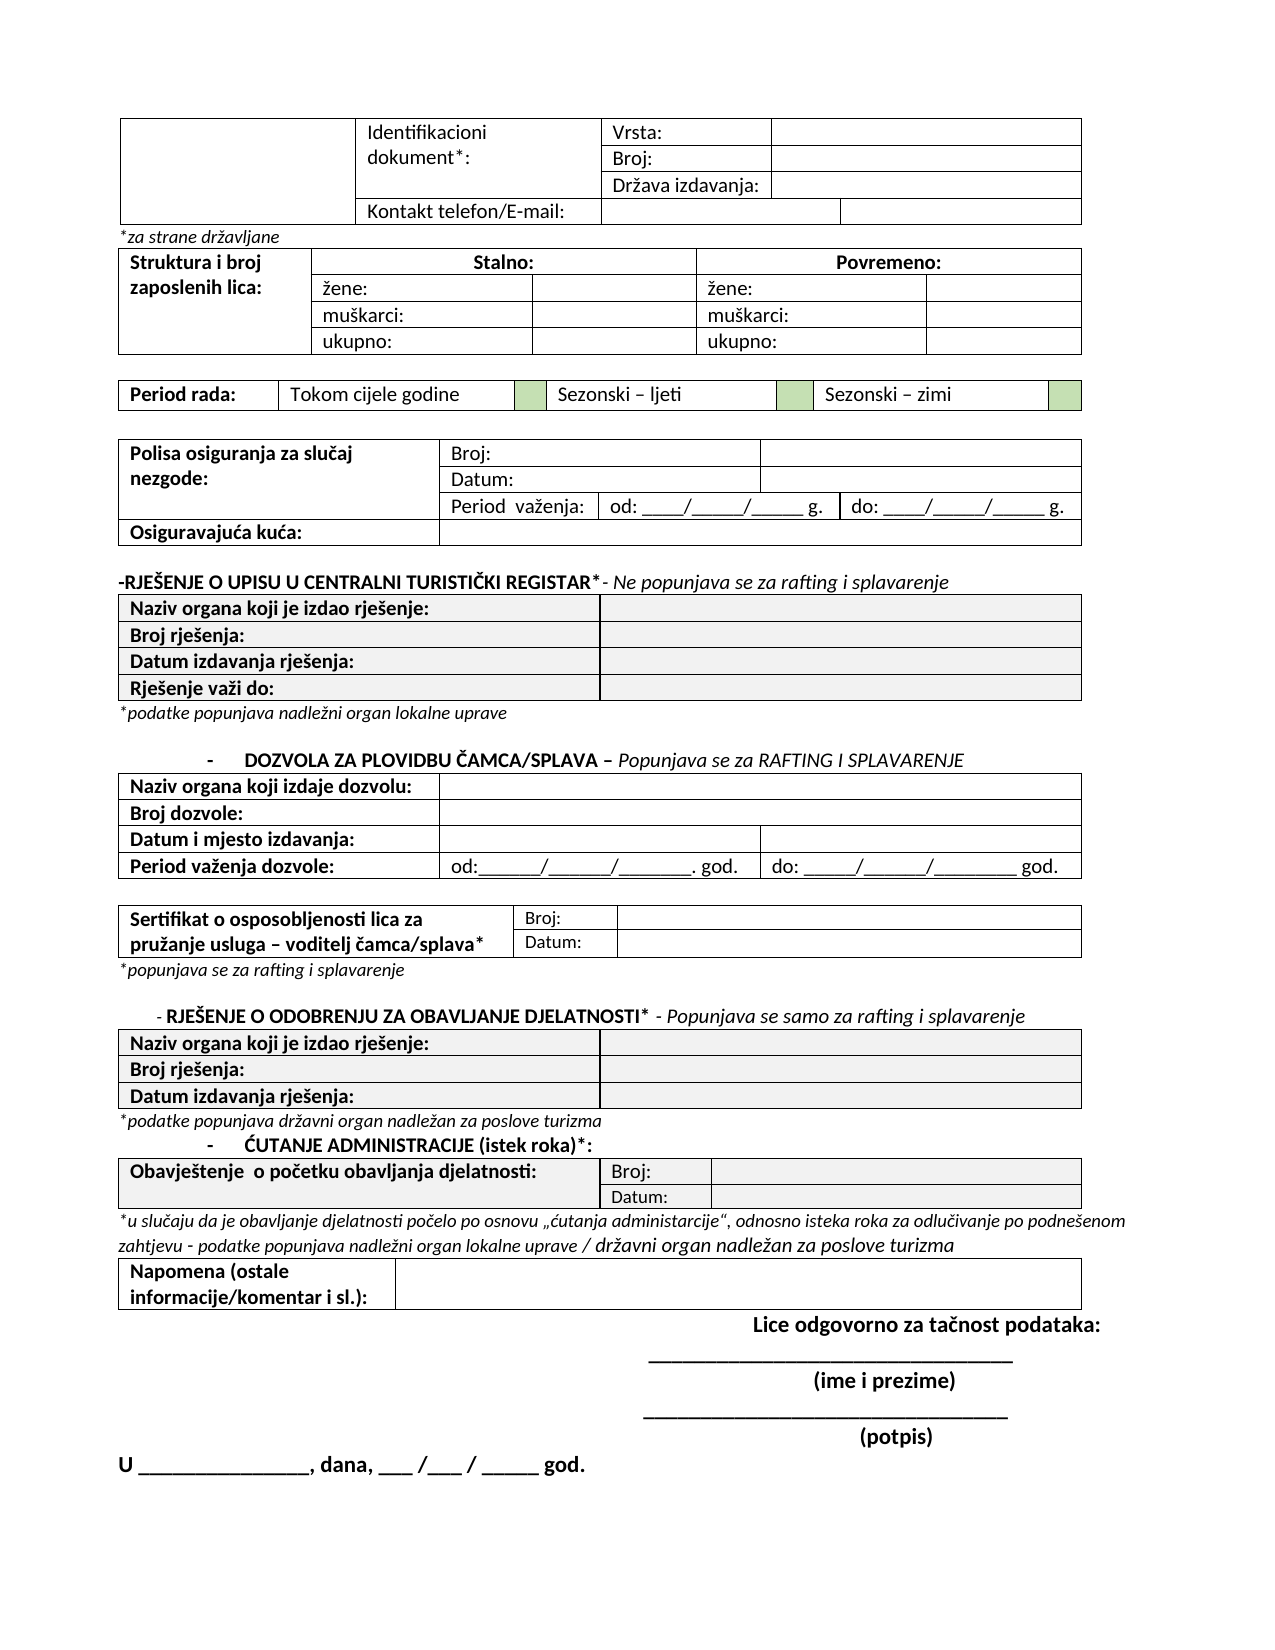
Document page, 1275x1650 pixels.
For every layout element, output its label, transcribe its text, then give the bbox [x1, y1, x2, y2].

table_header Broj: [440, 440, 760, 466]
text *za strane državljane [118, 225, 1157, 248]
table_header [1049, 381, 1081, 410]
text (ime i prezime) [118, 1366, 1157, 1394]
table_cell [533, 275, 696, 301]
table_cell [533, 328, 696, 354]
table_header [440, 774, 1081, 799]
table_cell Osiguravajuća kuća: [119, 520, 439, 545]
table_header [761, 440, 1081, 466]
table_cell [772, 119, 1081, 144]
table_header Naziv organa koji je izdao rješenje: [119, 595, 599, 621]
table_cell [761, 826, 1081, 852]
table_header Sertifikat o osposobljenosti lica za pružanje usluga – voditelj čamca/splava* [119, 906, 513, 957]
table_cell Datum i mjesto izdavanja: [119, 826, 439, 852]
table_cell [772, 172, 1081, 197]
table_cell [601, 675, 1081, 700]
table_cell Broj: [602, 146, 771, 171]
table_cell Period važenja dozvole: [119, 853, 439, 878]
table_cell Datum: [514, 930, 617, 957]
table_header Sezonski – ljeti [547, 381, 776, 410]
table_cell [927, 275, 1081, 301]
text *podatke popunjava državni organ nadležan za poslove turizma [118, 1109, 1157, 1132]
table_cell [761, 467, 1081, 492]
table_cell [440, 520, 1081, 545]
text *u slučaju da je obavljanje djelatnosti počelo po osnovu „ćutanja administarcije“, odnosno isteka roka za odlučivanje po podnešenom zahtjevu - podatke popunjava nadležni organ lokalne uprave / državni organ nadležan za poslove turizma [118, 1209, 1157, 1257]
table_cell muškarci: [312, 302, 532, 327]
text Lice odgovorno za tačnost podataka: [118, 1310, 1157, 1338]
text -RJEŠENJE O UPISU U CENTRALNI TURISTIČKI REGISTAR*- Ne popunjava se za rafting i splavarenje [118, 569, 1157, 594]
table_cell od: ____/_____/_____ g. [599, 493, 839, 518]
table_cell [601, 648, 1081, 674]
table_cell Period važenja: [440, 493, 598, 518]
table_header Broj: [601, 1159, 711, 1184]
table_header [777, 381, 813, 410]
table_cell Broj rješenja: [119, 1056, 599, 1082]
table_header [515, 381, 546, 410]
table_cell Datum izdavanja rješenja: [119, 1083, 599, 1108]
text *popunjava se za rafting i splavarenje [118, 958, 1157, 981]
table_cell Datum: [601, 1185, 711, 1208]
table_cell [601, 622, 1081, 647]
table_cell [712, 1185, 1081, 1208]
table_header Period rada: [119, 381, 278, 410]
table_cell [601, 1083, 1081, 1108]
table_cell [772, 146, 1081, 171]
table_header Broj: [514, 906, 617, 929]
table_cell Broj rješenja: [119, 622, 599, 647]
table_cell [841, 199, 1081, 224]
table_cell ukupno: [697, 328, 926, 354]
table_header Napomena (ostale informacije/komentar i sl.): [119, 1259, 395, 1309]
table_header [712, 1159, 1081, 1184]
table_cell do: ____/_____/_____ g. [841, 493, 1081, 518]
table_header Tokom cijele godine [279, 381, 514, 410]
table_cell žene: [697, 275, 926, 301]
table_cell Datum izdavanja rješenja: [119, 648, 599, 674]
table_header Naziv organa koji je izdao rješenje: [119, 1030, 599, 1055]
table_header Obavještenje o početku obavljanja djelatnosti: [119, 1159, 599, 1208]
table_cell [927, 302, 1081, 327]
table_cell [440, 826, 760, 852]
table_cell [602, 199, 840, 224]
table_header [601, 1030, 1081, 1055]
table_cell Kontakt telefon/E-mail: [356, 199, 601, 224]
text - RJEŠENJE O ODOBRENJU ZA OBAVLJANJE DJELATNOSTI* - Popunjava se samo za rafting i splavarenje [118, 1003, 1157, 1029]
table_header Polisa osiguranja za slučaj nezgode: [119, 440, 439, 518]
table_cell od:______/______/_______. god. [440, 853, 760, 878]
table_cell [533, 302, 696, 327]
table_cell žene: [312, 275, 532, 301]
table_cell Rješenje važi do: [119, 675, 599, 700]
table_cell muškarci: [697, 302, 926, 327]
text ________________________________ [118, 1338, 1157, 1366]
table_cell ukupno: [312, 328, 532, 354]
table_header Stalno: [312, 249, 696, 274]
list DOZVOLA ZA PLOVIDBU ČAMCA/SPLAVA – Popunjava se za RAFTING I SPLAVARENJE [207, 747, 1157, 772]
table_cell Broj dozvole: [119, 800, 439, 825]
table_cell [618, 930, 1081, 957]
table_cell Identifikacioni dokument*: [356, 119, 601, 197]
text ________________________________ [118, 1394, 1157, 1422]
table_header Naziv organa koji izdaje dozvolu: [119, 774, 439, 799]
table_cell Država izdavanja: [602, 172, 771, 197]
table_header [618, 906, 1081, 929]
table_cell Datum: [440, 467, 760, 492]
table_header Povremeno: [697, 249, 1081, 274]
table_cell [440, 800, 1081, 825]
text *podatke popunjava nadležni organ lokalne uprave [118, 701, 1157, 724]
list ĆUTANJE ADMINISTRACIJE (istek roka)*: [207, 1132, 1157, 1158]
text (potpis) [118, 1422, 1157, 1451]
table_header [396, 1259, 1081, 1309]
table_header [601, 595, 1081, 621]
table_cell [927, 328, 1081, 354]
table_header Sezonski – zimi [814, 381, 1048, 410]
table_cell [601, 1056, 1081, 1082]
text U _______________, dana, ___ /___ / _____ god. [118, 1451, 1157, 1478]
table_header Struktura i broj zaposlenih lica: [119, 249, 311, 354]
table_cell Vrsta: [602, 119, 771, 144]
table_cell do: _____/______/________ god. [761, 853, 1081, 878]
